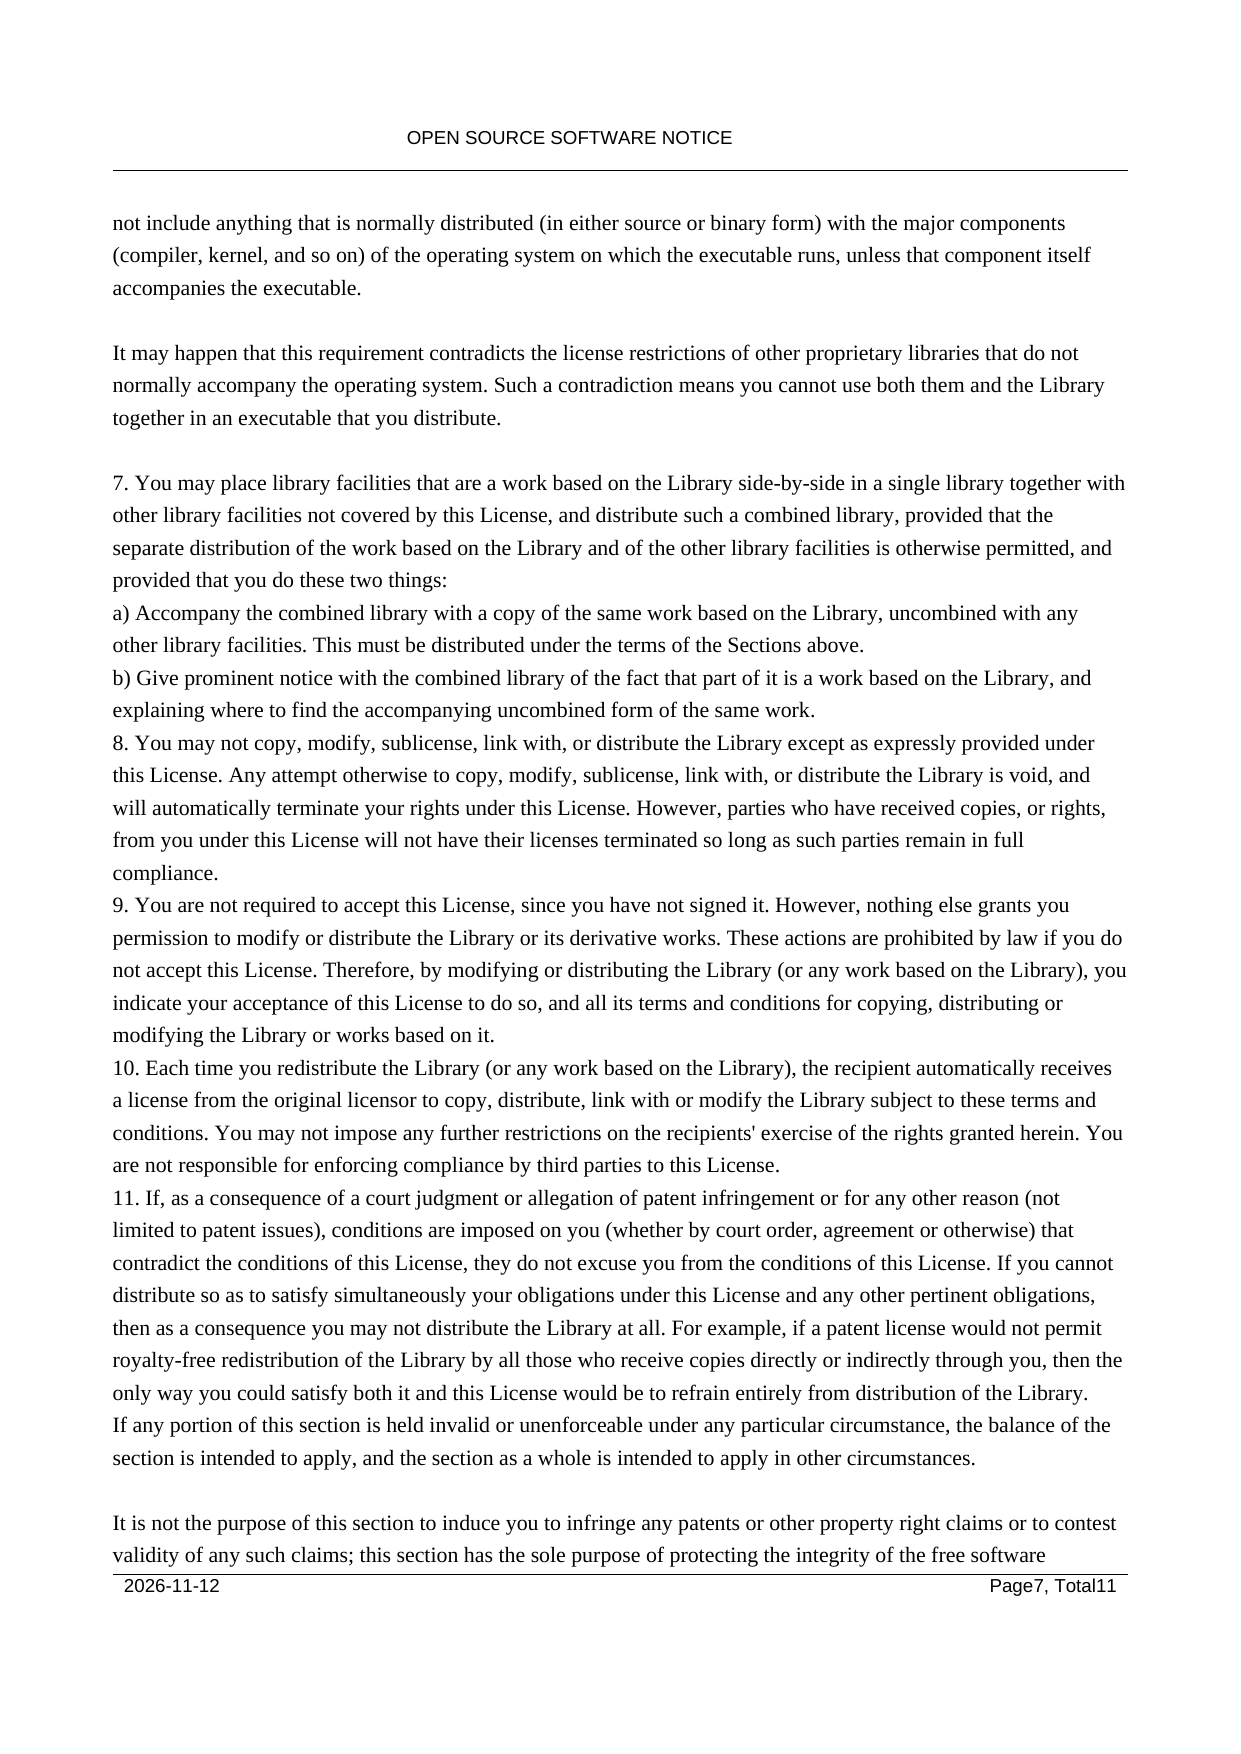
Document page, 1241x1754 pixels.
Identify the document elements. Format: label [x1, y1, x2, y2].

text [112, 206, 1128, 1571]
